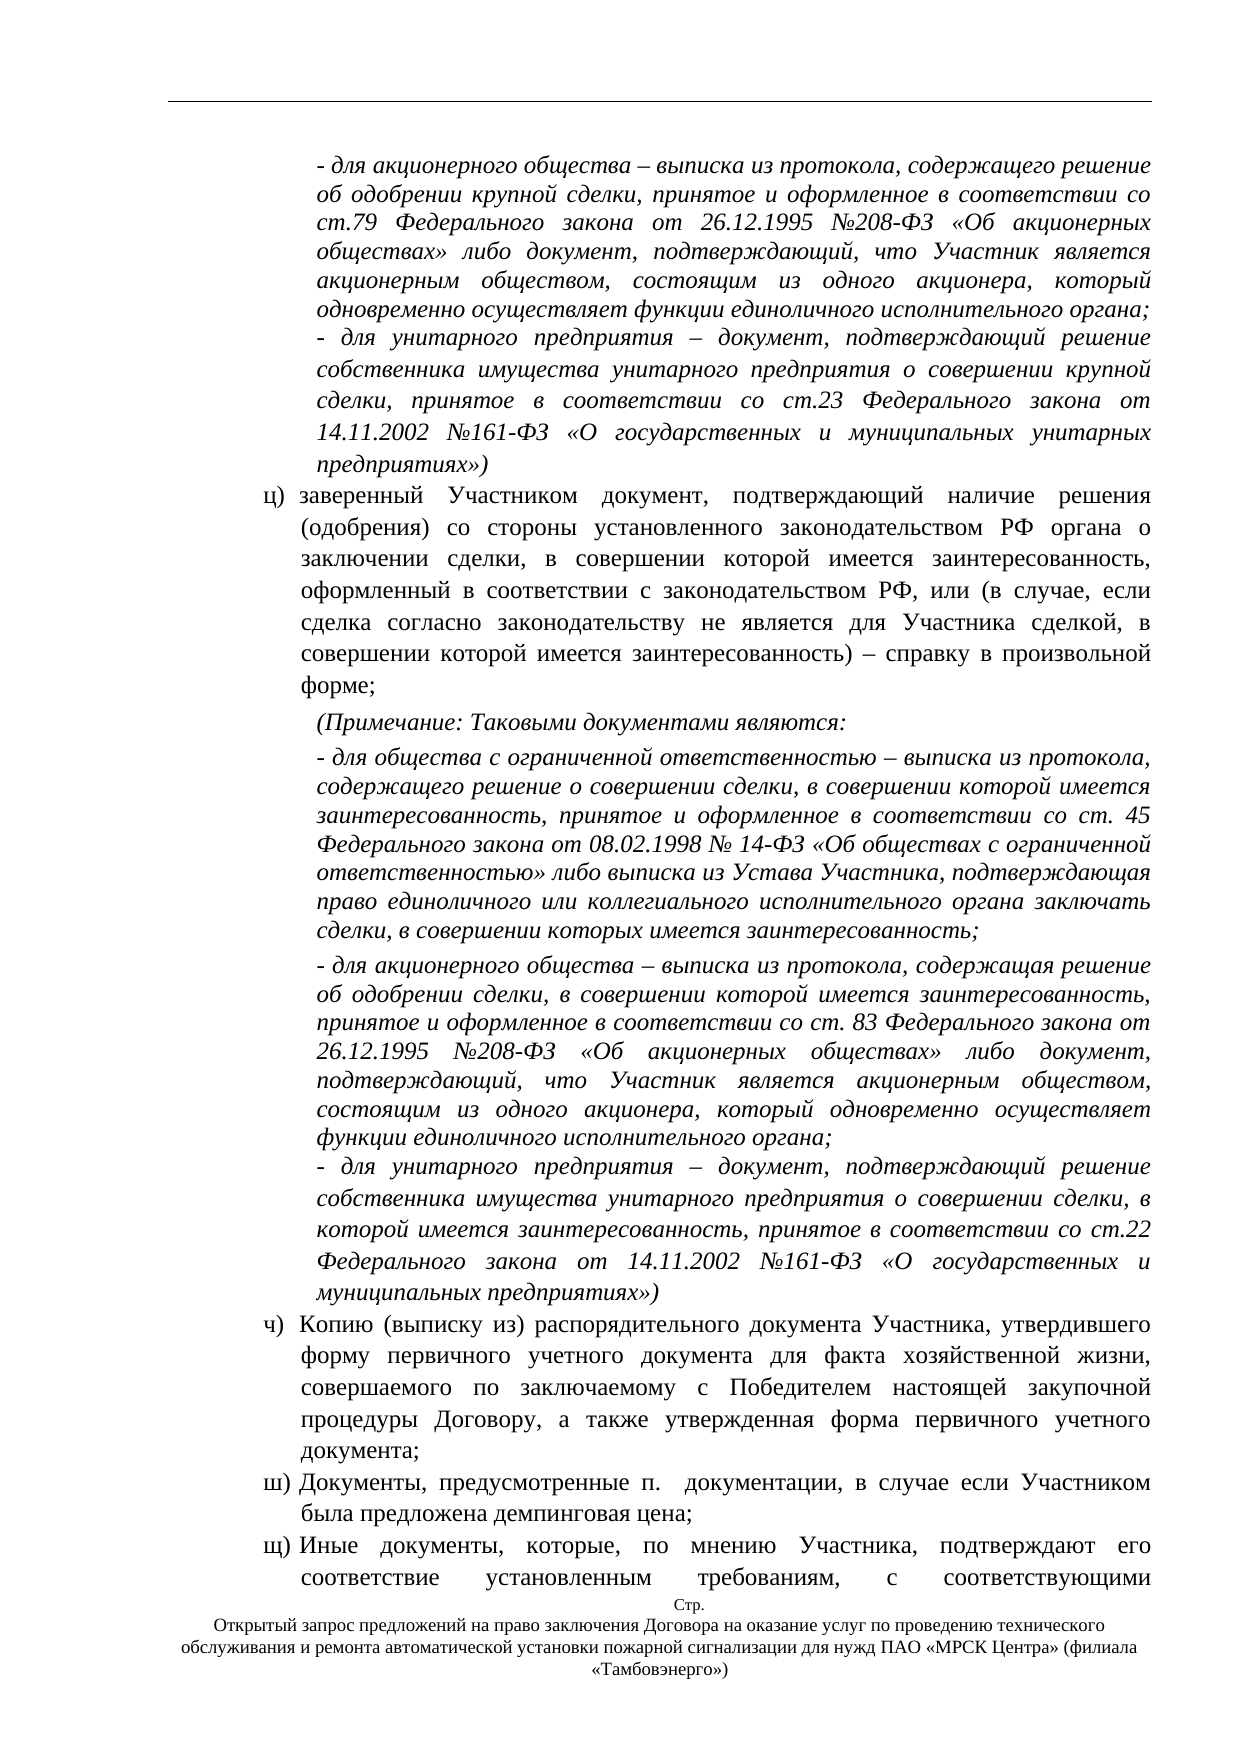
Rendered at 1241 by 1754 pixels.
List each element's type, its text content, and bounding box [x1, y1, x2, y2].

list - для акционерного общества – выписка из протокола, содержащего решение об одобрении крупной сделки, принятое и оформленное в соответствии со ст.79 Федерального закона от 26.12.1995 №208-ФЗ «Об акционерных обществах» либо документ, подтверждающий, что Участник является акционерным обществом, состоящим из одного акционера, который одновременно осуществляет функции единоличного исполнительного органа; [316, 150, 1152, 322]
list Копию (выписку из) распорядительного документа Участника, утвердившего форму первичного учетного документа для факта хозяйственной жизни, совершаемого по заключаемому с Победителем настоящей закупочной процедуры Договору, а также утвержденная форма первичного учетного документа; [263, 1309, 1152, 1464]
list - для унитарного предприятия – документ, подтверждающий решение собственника имущества унитарного предприятия о совершении сделки, в которой имеется заинтересованность, принятое в соответствии со ст.22 Федерального закона от 14.11.2002 №161-ФЗ «О государственных и муниципальных предприятиях») [316, 1151, 1152, 1306]
list заверенный Участником документ, подтверждающий наличие решения (одобрения) со стороны установленного законодательством РФ органа о заключении сделки, в совершении которой имеется заинтересованность, оформленный в соответствии с законодательством РФ, или (в случае, если сделка согласно законодательству не является для Участника сделкой, в совершении которой имеется заинтересованность) – справку в произвольной форме; [263, 480, 1152, 698]
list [263, 1530, 1152, 1590]
list - для акционерного общества – выписка из протокола, содержащая решение об одобрении сделки, в совершении которой имеется заинтересованность, принятое и оформленное в соответствии со ст. 83 Федерального закона от 26.12.1995 №208-ФЗ «Об акционерных обществах» либо документ, подтверждающий, что Участник является акционерным обществом, состоящим из одного акционера, который одновременно осуществляет функции единоличного исполнительного органа; [316, 950, 1152, 1151]
list - для унитарного предприятия – документ, подтверждающий решение собственника имущества унитарного предприятия о совершении крупной сделки, принятое в соответствии со ст.23 Федерального закона от 14.11.2002 №161-ФЗ «О государственных и муниципальных унитарных предприятиях») [316, 322, 1152, 477]
list - для общества с ограниченной ответственностью – выписка из протокола, содержащего решение о совершении сделки, в совершении которой имеется заинтересованность, принятое и оформленное в соответствии со ст. 45 Федерального закона от 08.02.1998 № 14-ФЗ «Об обществах с ограниченной ответственностью» либо выписка из Устава Участника, подтверждающая право единоличного или коллегиального исполнительного органа заключать сделки, в совершении которых имеется заинтересованность; [316, 742, 1152, 944]
list Документы, предусмотренные п. 3.11.2 документации, в случае если Участником была предложена демпинговая цена; [263, 1467, 1152, 1527]
list (Примечание: Таковыми документами являются: [316, 707, 1152, 736]
